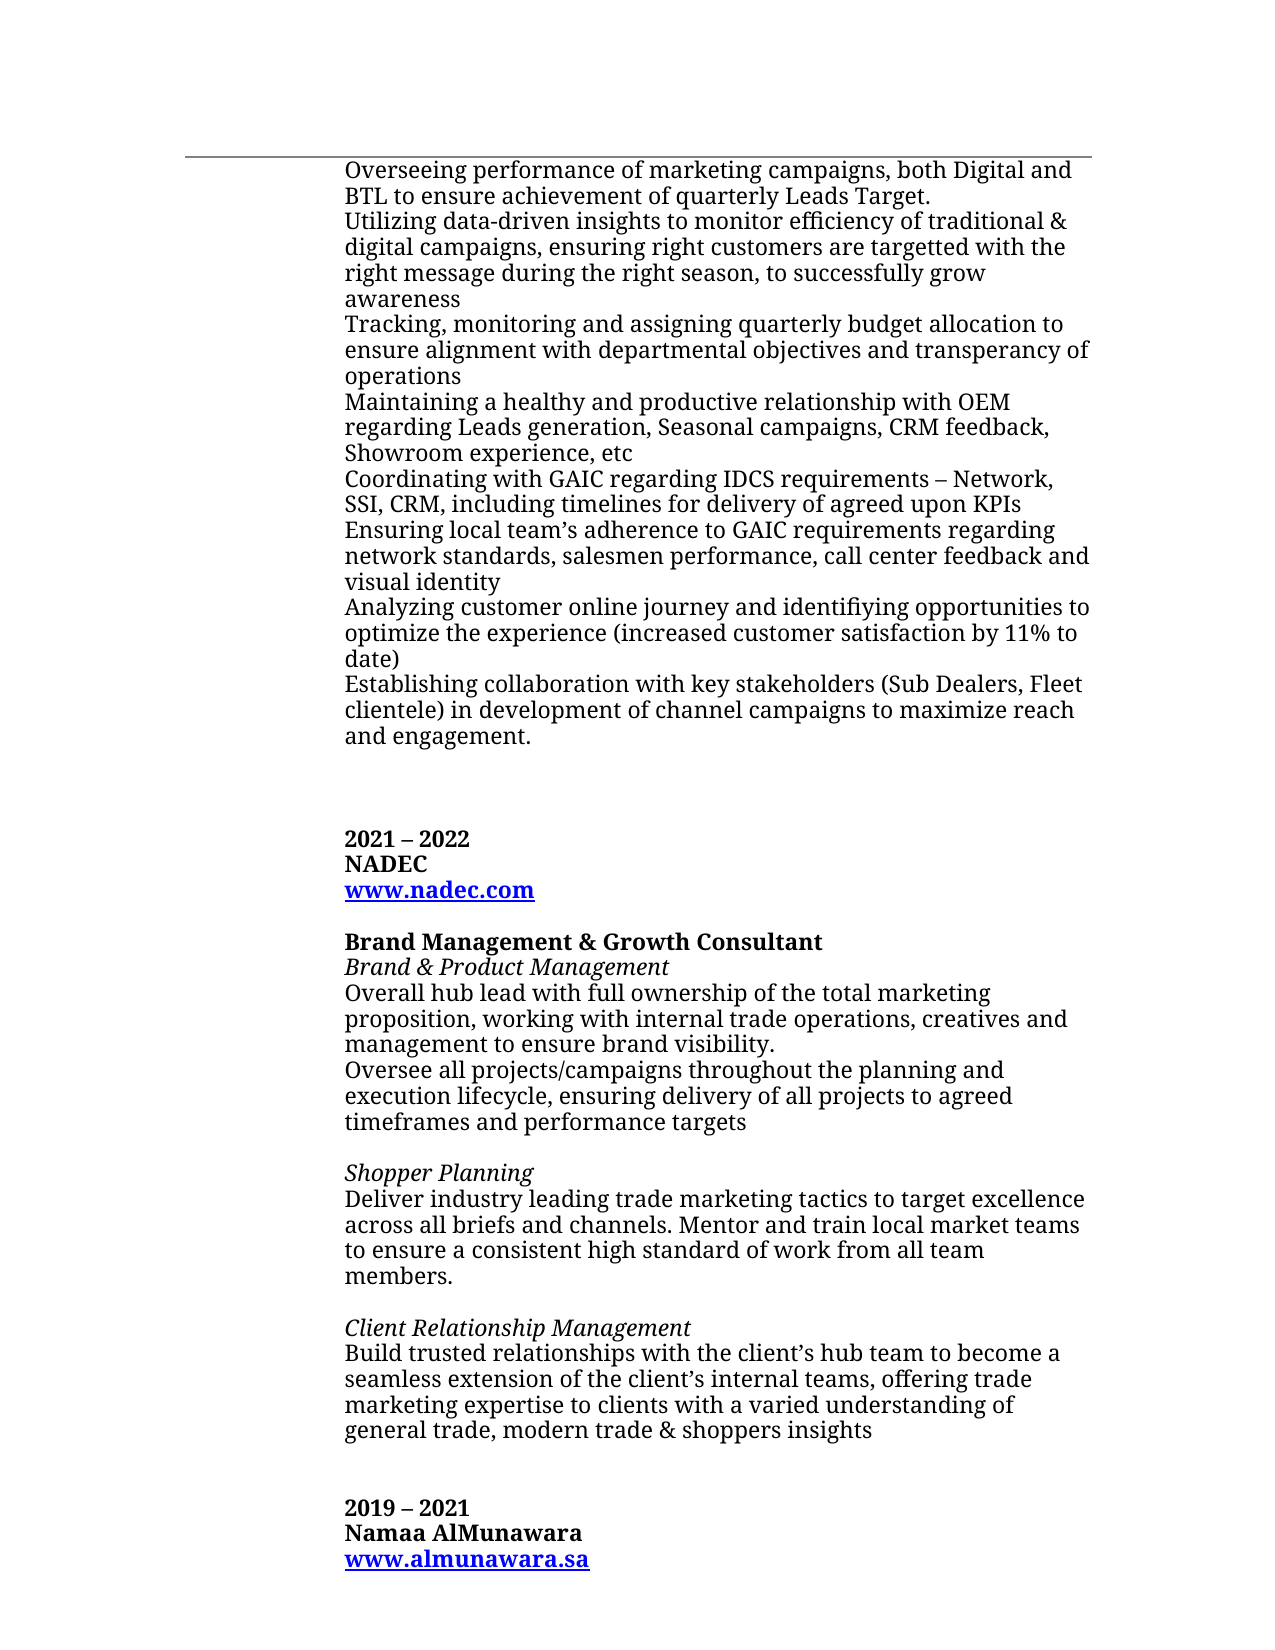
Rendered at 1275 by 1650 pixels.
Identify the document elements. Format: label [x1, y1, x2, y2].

table_cell [185, 158, 1092, 1598]
